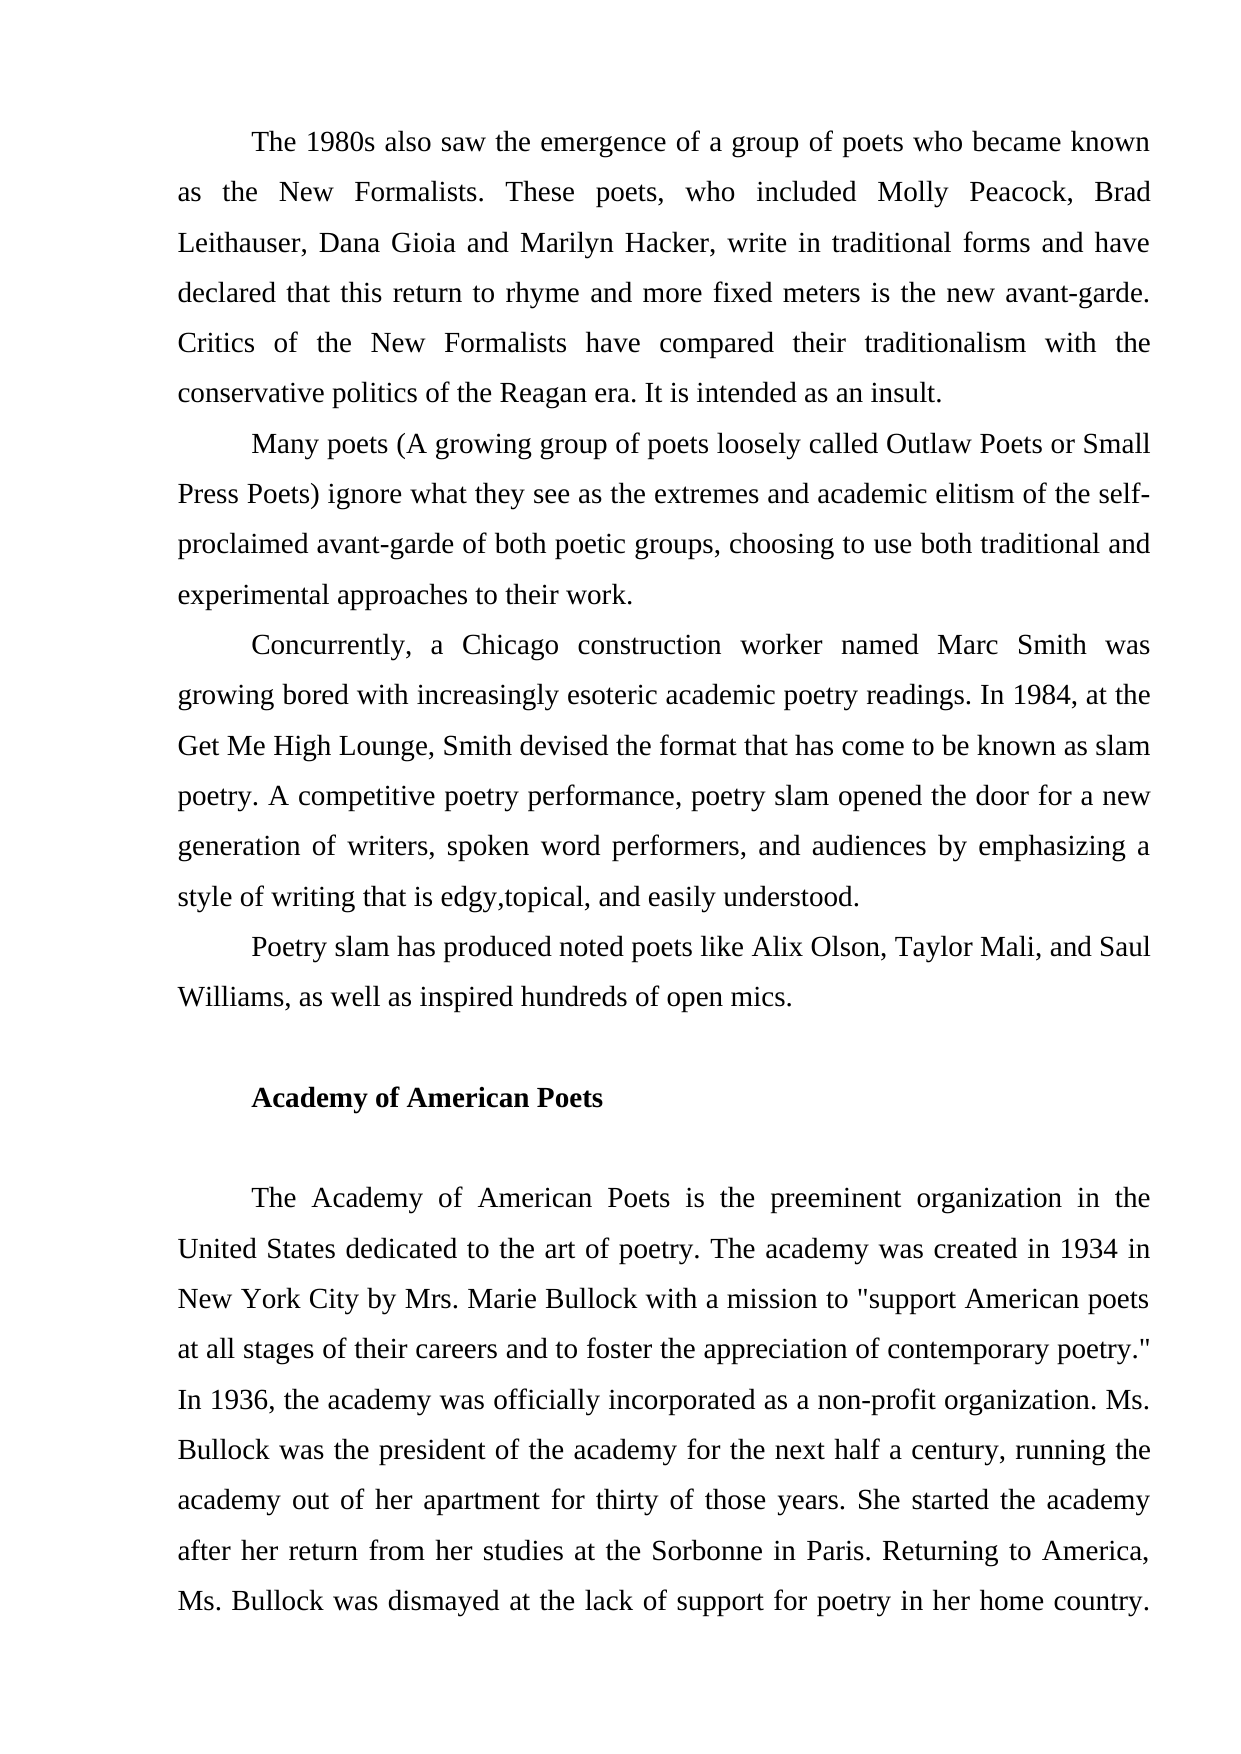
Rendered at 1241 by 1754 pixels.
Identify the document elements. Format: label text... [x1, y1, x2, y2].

text Many poets (A growing group of poets loosely called Outlaw Poets or Small Press Poets) ignore what they see as the extremes and academic elitism of the self-proclaimed avant-garde of both poetic groups, choosing to use both traditional and experimental approaches to their work. [177, 426, 1152, 610]
text Poetry slam has produced noted poets like Alix Olson, Taylor Mali, and Saul Williams, as well as inspired hundreds of open mics. [177, 929, 1152, 1013]
text Concurrently, a Chicago construction worker named Marc Smith was growing bored with increasingly esoteric academic poetry readings. In 1984, at the Get Me High Lounge, Smith devised the format that has come to be known as slam poetry. A competitive poetry performance, poetry slam opened the door for a new generation of writers, spoken word performers, and audiences by emphasizing a style of writing that is edgy,topical, and easily understood. [177, 627, 1152, 912]
text The 1980s also saw the emergence of a group of poets who became known as the New Formalists. These poets, who included Molly Peacock, Brad Leithauser, Dana Gioia and Marilyn Hacker, write in traditional forms and have declared that this return to rhyme and more fixed meters is the new avant-garde. Critics of the New Formalists have compared their traditionalism with the conservative politics of the Reagan era. It is intended as an insult. [177, 124, 1152, 409]
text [177, 1181, 1152, 1617]
subtitle Academy of American Poets [177, 1080, 1152, 1113]
